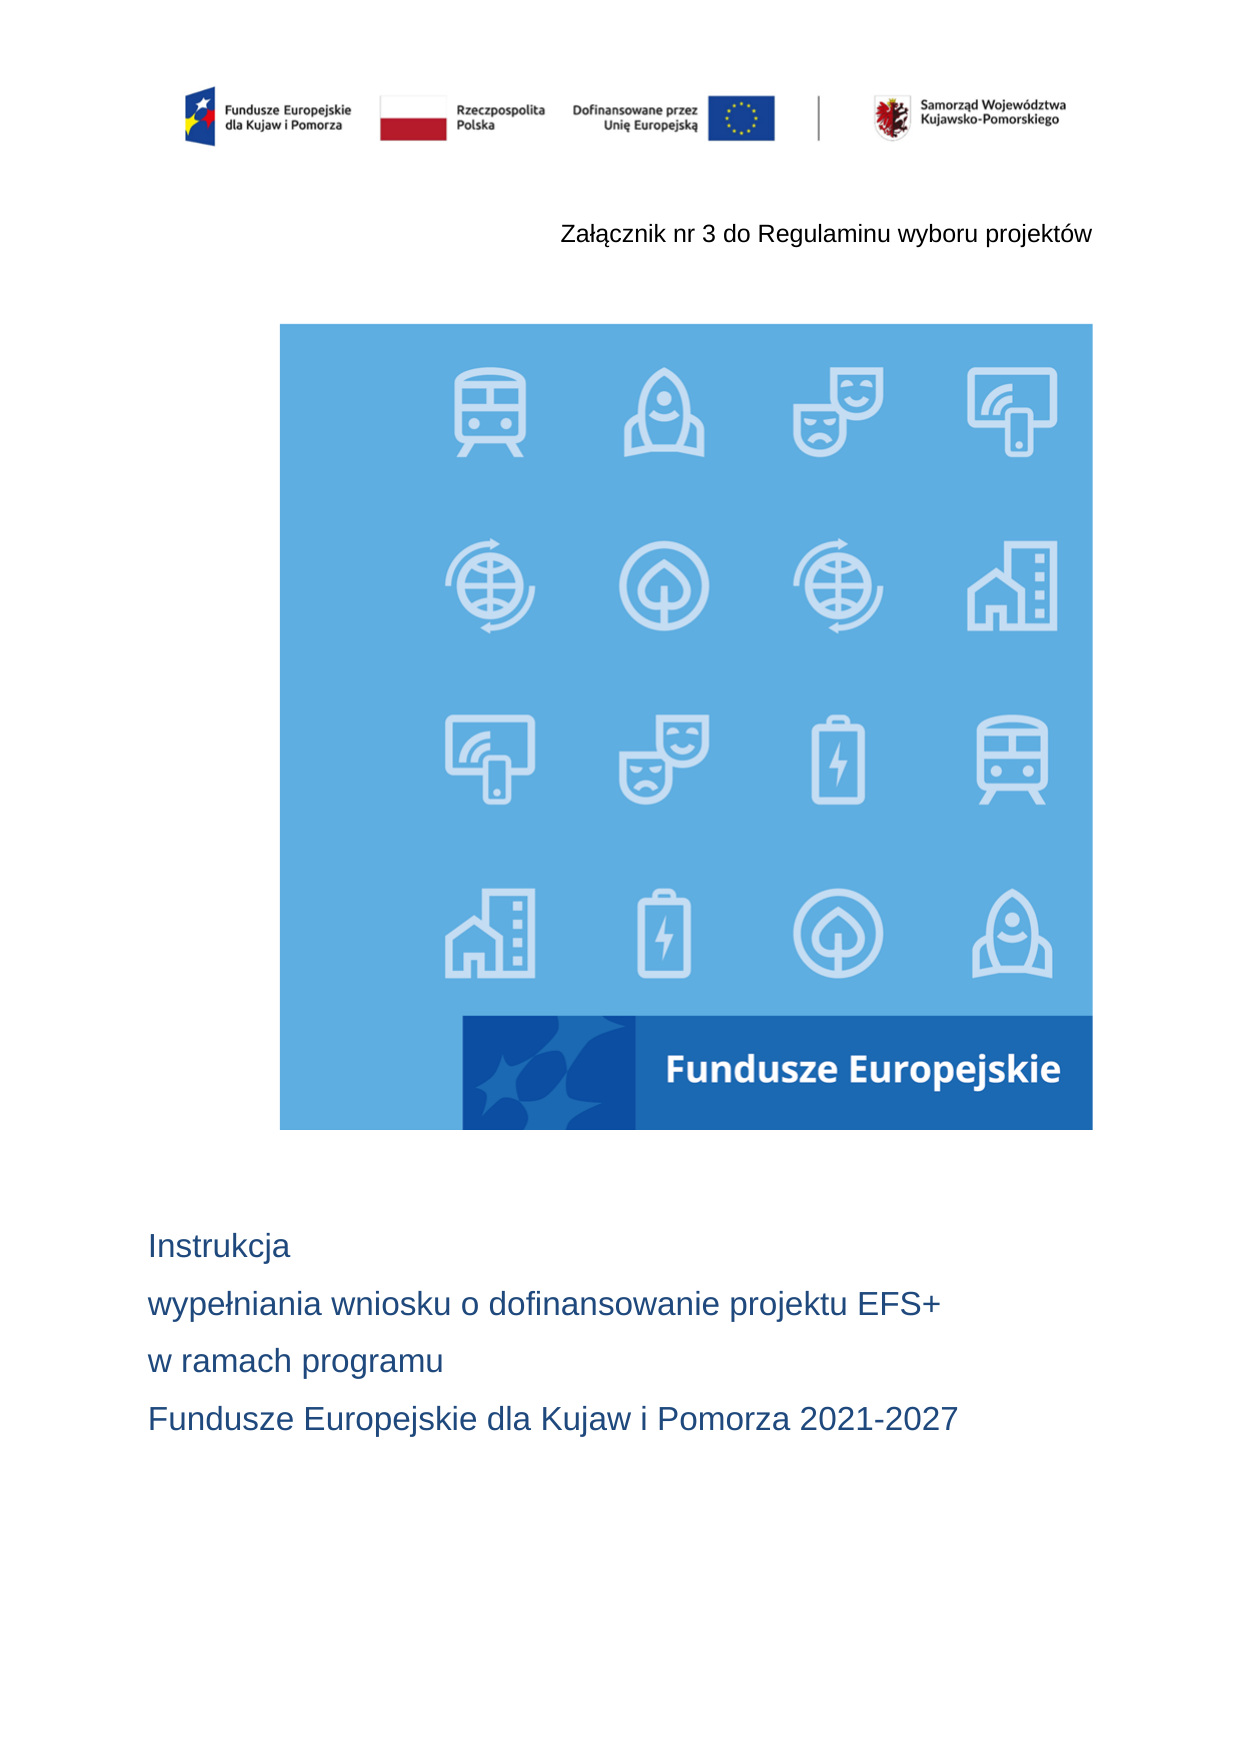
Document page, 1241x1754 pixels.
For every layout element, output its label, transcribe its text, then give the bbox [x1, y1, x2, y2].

text Instrukcja wypełniania wniosku o dofinansowanie projektu EFS+ w ramach programu Fundusze Europejskie dla Kujaw i Pomorza 2021-2027 [148, 1226, 1093, 1437]
picture [156, 73, 1093, 161]
picture [279, 320, 1093, 1130]
text Załącznik nr 3 do Regulaminu wyboru projektów [148, 219, 1093, 248]
